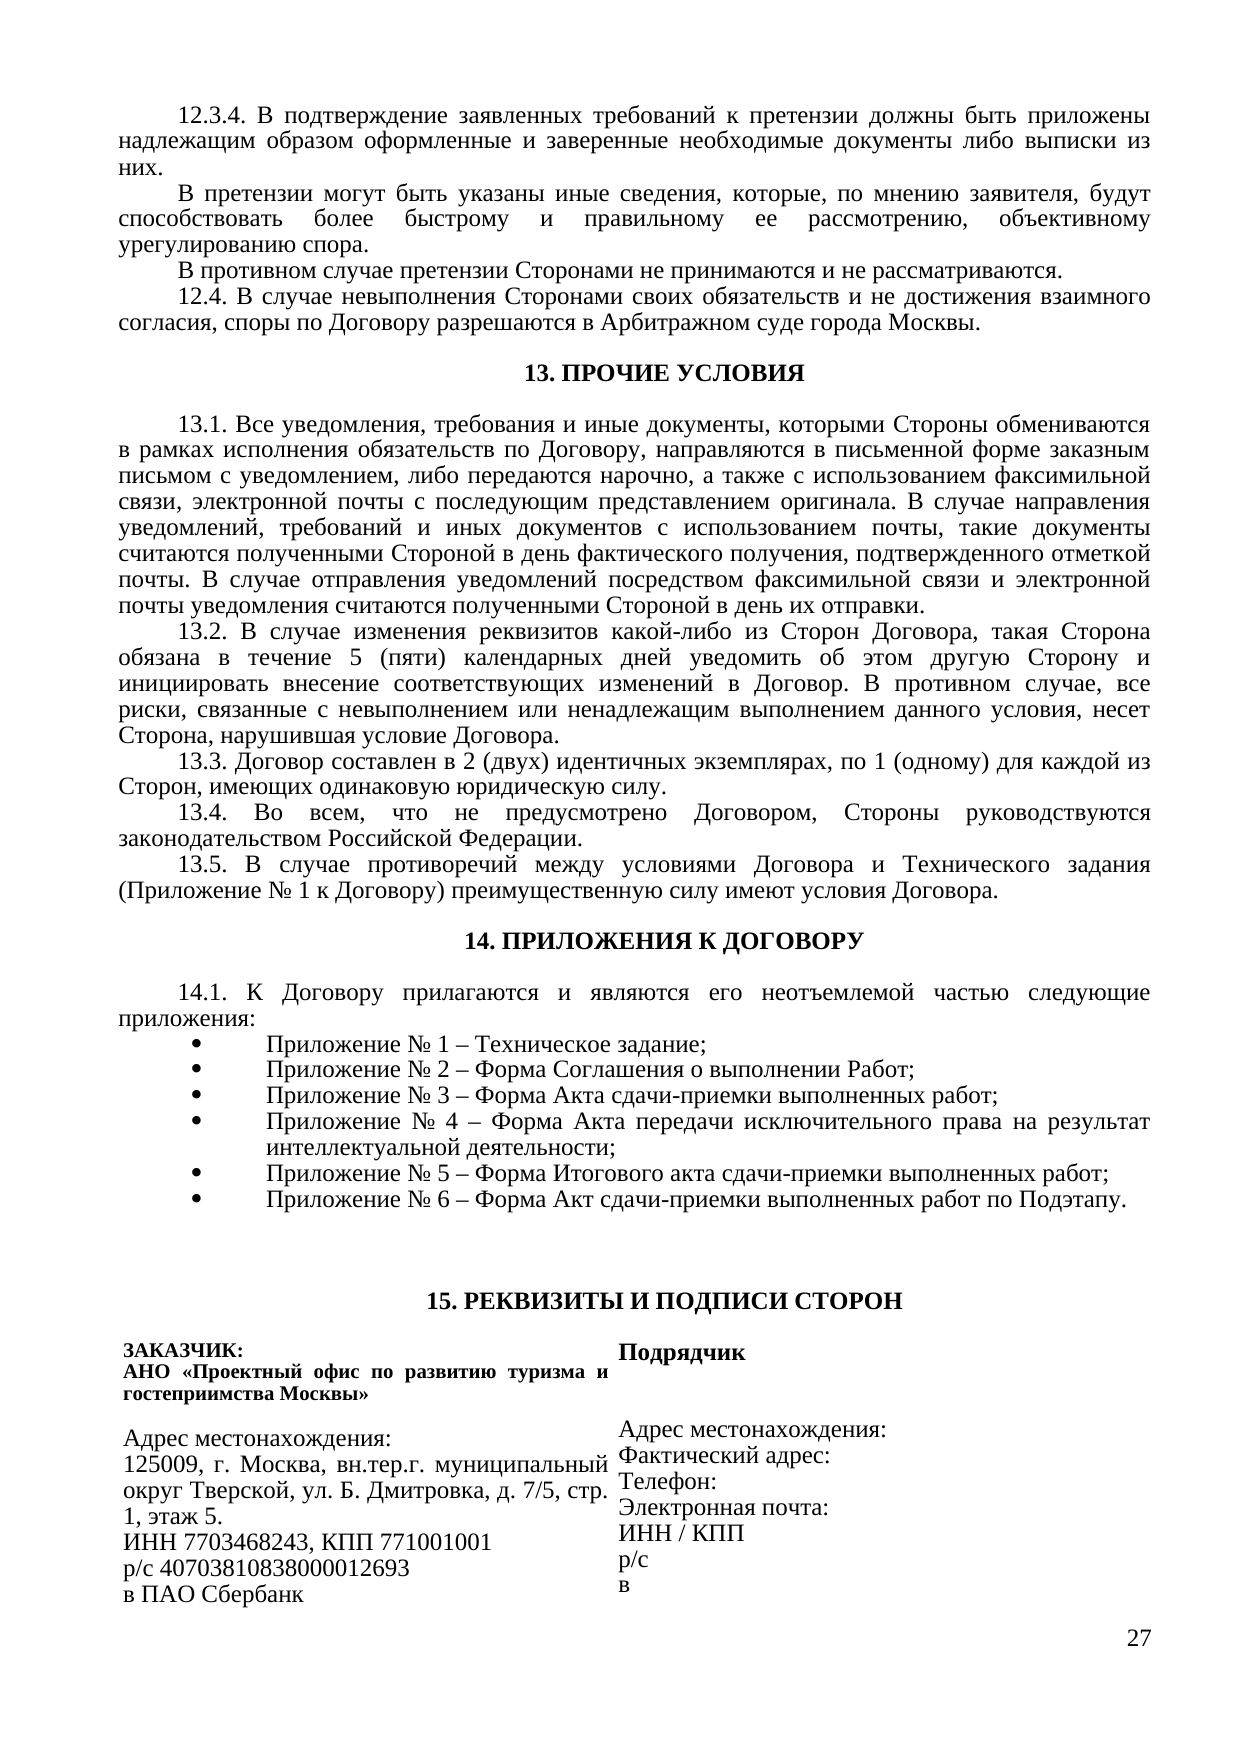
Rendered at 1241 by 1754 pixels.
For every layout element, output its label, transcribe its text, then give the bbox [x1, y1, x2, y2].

text 12.4. В случае невыполнения Сторонами своих обязательств и не достижения взаимного согласия, споры по Договору разрешаются в Арбитражном суде города Москвы. [118, 284, 1152, 336]
text 15. РЕКВИЗИТЫ И ПОДПИСИ СТОРОН [118, 1289, 1152, 1315]
text 13.2. В случае изменения реквизитов какой-либо из Сторон Договора, такая Сторона обязана в течение 5 (пяти) календарных дней уведомить об этом другую Сторону и инициировать внесение соответствующих изменений в Договор. В противном случае, все риски, связанные с невыполнением или ненадлежащим выполнением данного условия, несет Сторона, нарушившая условие Договора. [118, 619, 1152, 748]
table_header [613, 1340, 1152, 1607]
text 13.3. Договор составлен в 2 (двух) идентичных экземплярах, по 1 (одному) для каждой из Сторон, имеющих одинаковую юридическую силу. [118, 748, 1152, 800]
text В претензии могут быть указаны иные сведения, которые, по мнению заявителя, будут способствовать более быстрому и правильному ее рассмотрению, объективному урегулированию спора. [118, 180, 1152, 258]
text 13. ПРОЧИЕ УСЛОВИЯ [118, 361, 1152, 386]
text 14.1. К Договору прилагаются и являются его неотъемлемой частью следующие приложения: [118, 979, 1152, 1031]
text В противном случае претензии Сторонами не принимаются и не рассматриваются. [118, 258, 1152, 284]
list Приложение № 1 – Техническое задание; [118, 1031, 1152, 1057]
text 14. ПРИЛОЖЕНИЯ К ДОГОВОРУ [118, 929, 1152, 954]
list Приложение № 3 – Форма Акта сдачи-приемки выполненных работ; [118, 1083, 1152, 1109]
text 12.3.4. В подтверждение заявленных требований к претензии должны быть приложены надлежащим образом оформленные и заверенные необходимые документы либо выписки из них. [118, 103, 1152, 180]
list Приложение № 4 – Форма Акта передачи исключительного права на результат интеллектуальной деятельности; [192, 1109, 1152, 1161]
text 13.4. Во всем, что не предусмотрено Договором, Стороны руководствуются законодательством Российской Федерации. [118, 800, 1152, 852]
text 13.5. В случае противоречий между условиями Договора и Технического задания (Приложение № 1 к Договору) преимущественную силу имеют условия Договора. [118, 852, 1152, 904]
text 13.1. Все уведомления, требования и иные документы, которыми Стороны обмениваются в рамках исполнения обязательств по Договору, направляются в письменной форме заказным письмом с уведомлением, либо передаются нарочно, а также с использованием факсимильной связи, электронной почты с последующим представлением оригинала. В случае направления уведомлений, требований и иных документов с использованием почты, такие документы считаются полученными Стороной в день фактического получения, подтвержденного отметкой почты. В случае отправления уведомлений посредством факсимильной связи и электронной почты уведомления считаются полученными Стороной в день их отправки. [118, 411, 1152, 619]
list Приложение № 6 – Форма Акт сдачи-приемки выполненных работ по Подэтапу. [192, 1186, 1152, 1212]
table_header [118, 1340, 613, 1607]
list Приложение № 5 – Форма Итогового акта сдачи-приемки выполненных работ; [192, 1161, 1152, 1186]
list Приложение № 2 – Форма Соглашения о выполнении Работ; [118, 1057, 1152, 1083]
